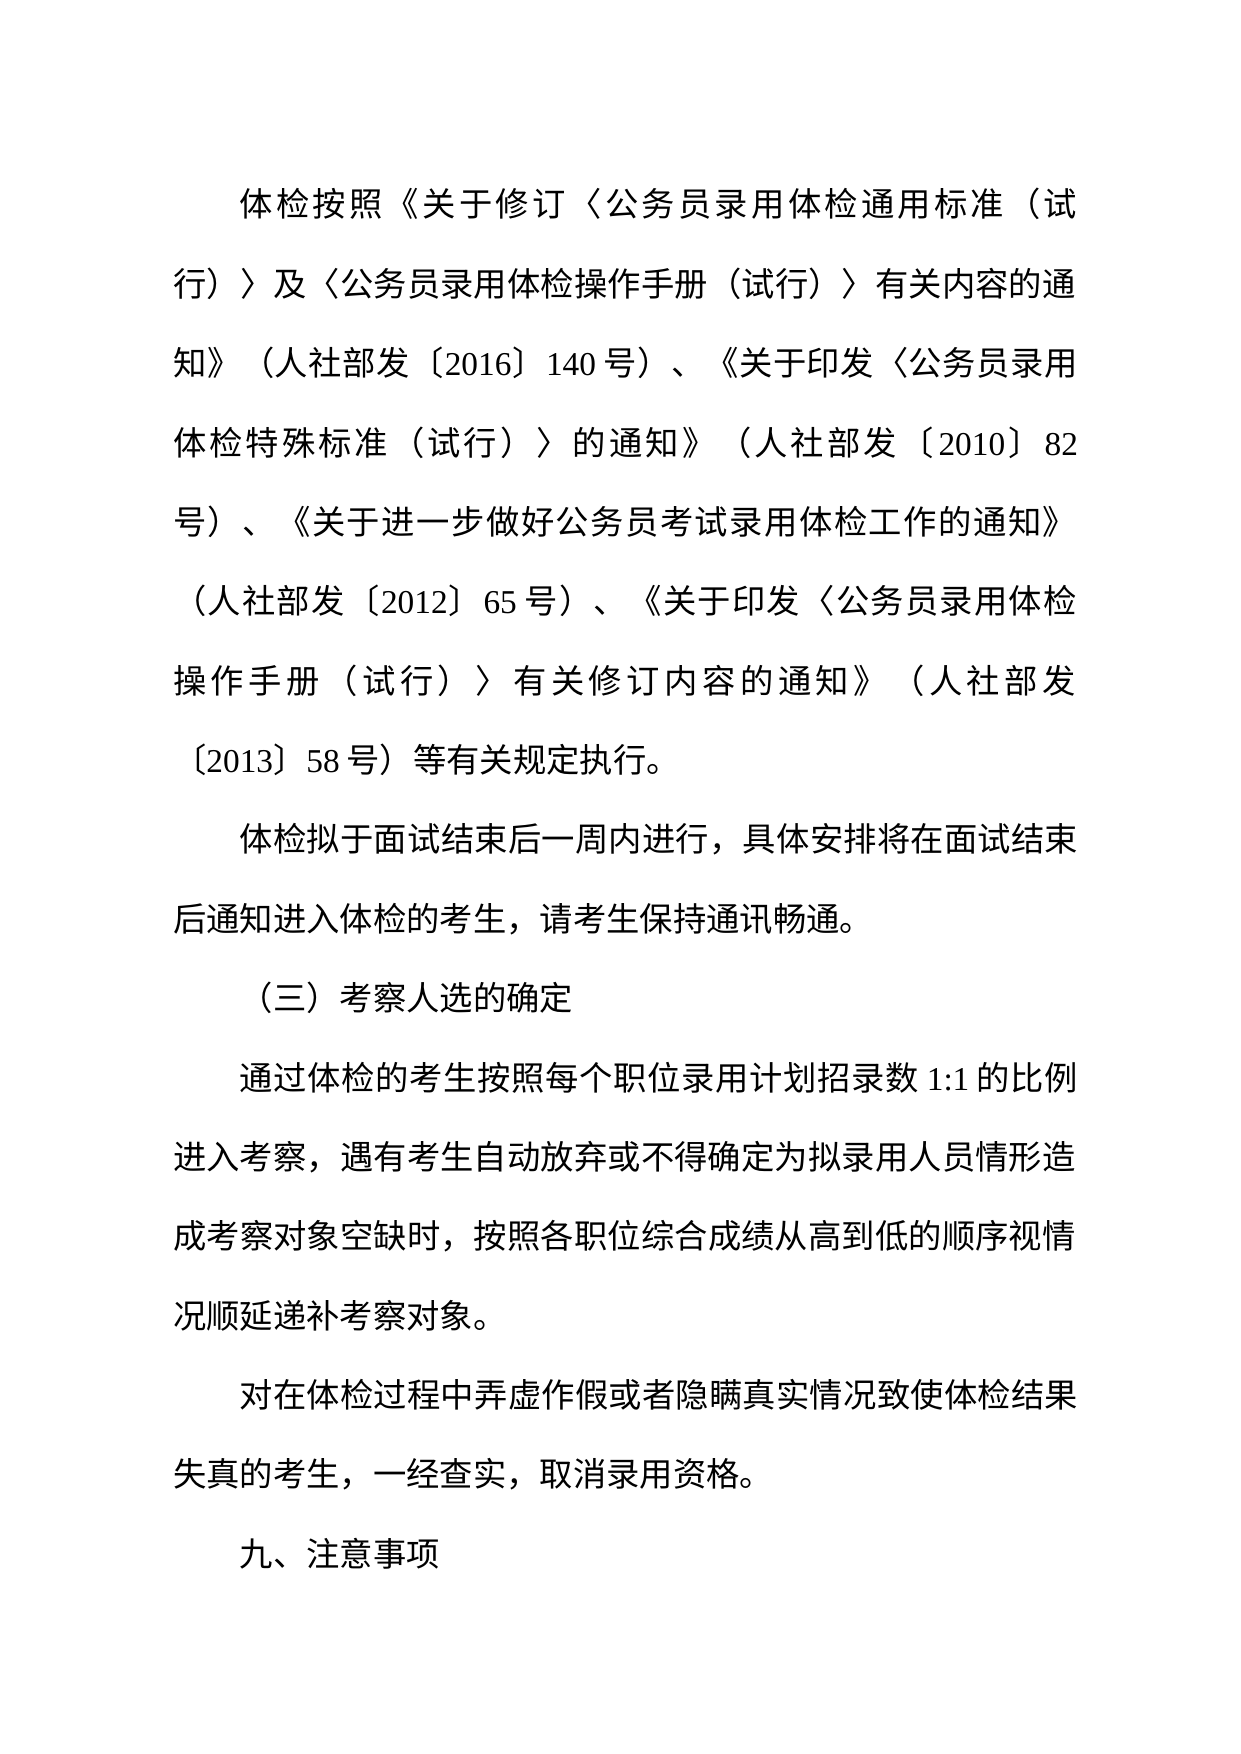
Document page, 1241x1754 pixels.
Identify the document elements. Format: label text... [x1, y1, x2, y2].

text 体检拟于面试结束后一周内进行，具体安排将在面试结束后通知进入体检的考生，请考生保持通讯畅通。 [173, 798, 1078, 956]
text 对在体检过程中弄虚作假或者隐瞒真实情况致使体检结果失真的考生，一经查实，取消录用资格。 [173, 1353, 1078, 1512]
text 九、注意事项 [173, 1512, 1078, 1591]
text 体检按照《关于修订〈公务员录用体检通用标准（试行）〉及〈公务员录用体检操作手册（试行）〉有关内容的通知》（人社部发〔2016〕140号）、《关于印发〈公务员录用体检特殊标准（试行）〉的通知》（人社部发〔2010〕82号）、《关于进一步做好公务员考试录用体检工作的通知》（人社部发〔2012〕65号）、《关于印发〈公务员录用体检操作手册（试行）〉有关修订内容的通知》（人社部发〔2013〕58号）等有关规定执行。 [173, 163, 1078, 798]
text 通过体检的考生按照每个职位录用计划招录数1:1的比例进入考察，遇有考生自动放弃或不得确定为拟录用人员情形造成考察对象空缺时，按照各职位综合成绩从高到低的顺序视情况顺延递补考察对象。 [173, 1036, 1078, 1353]
text （三）考察人选的确定 [173, 956, 1078, 1036]
